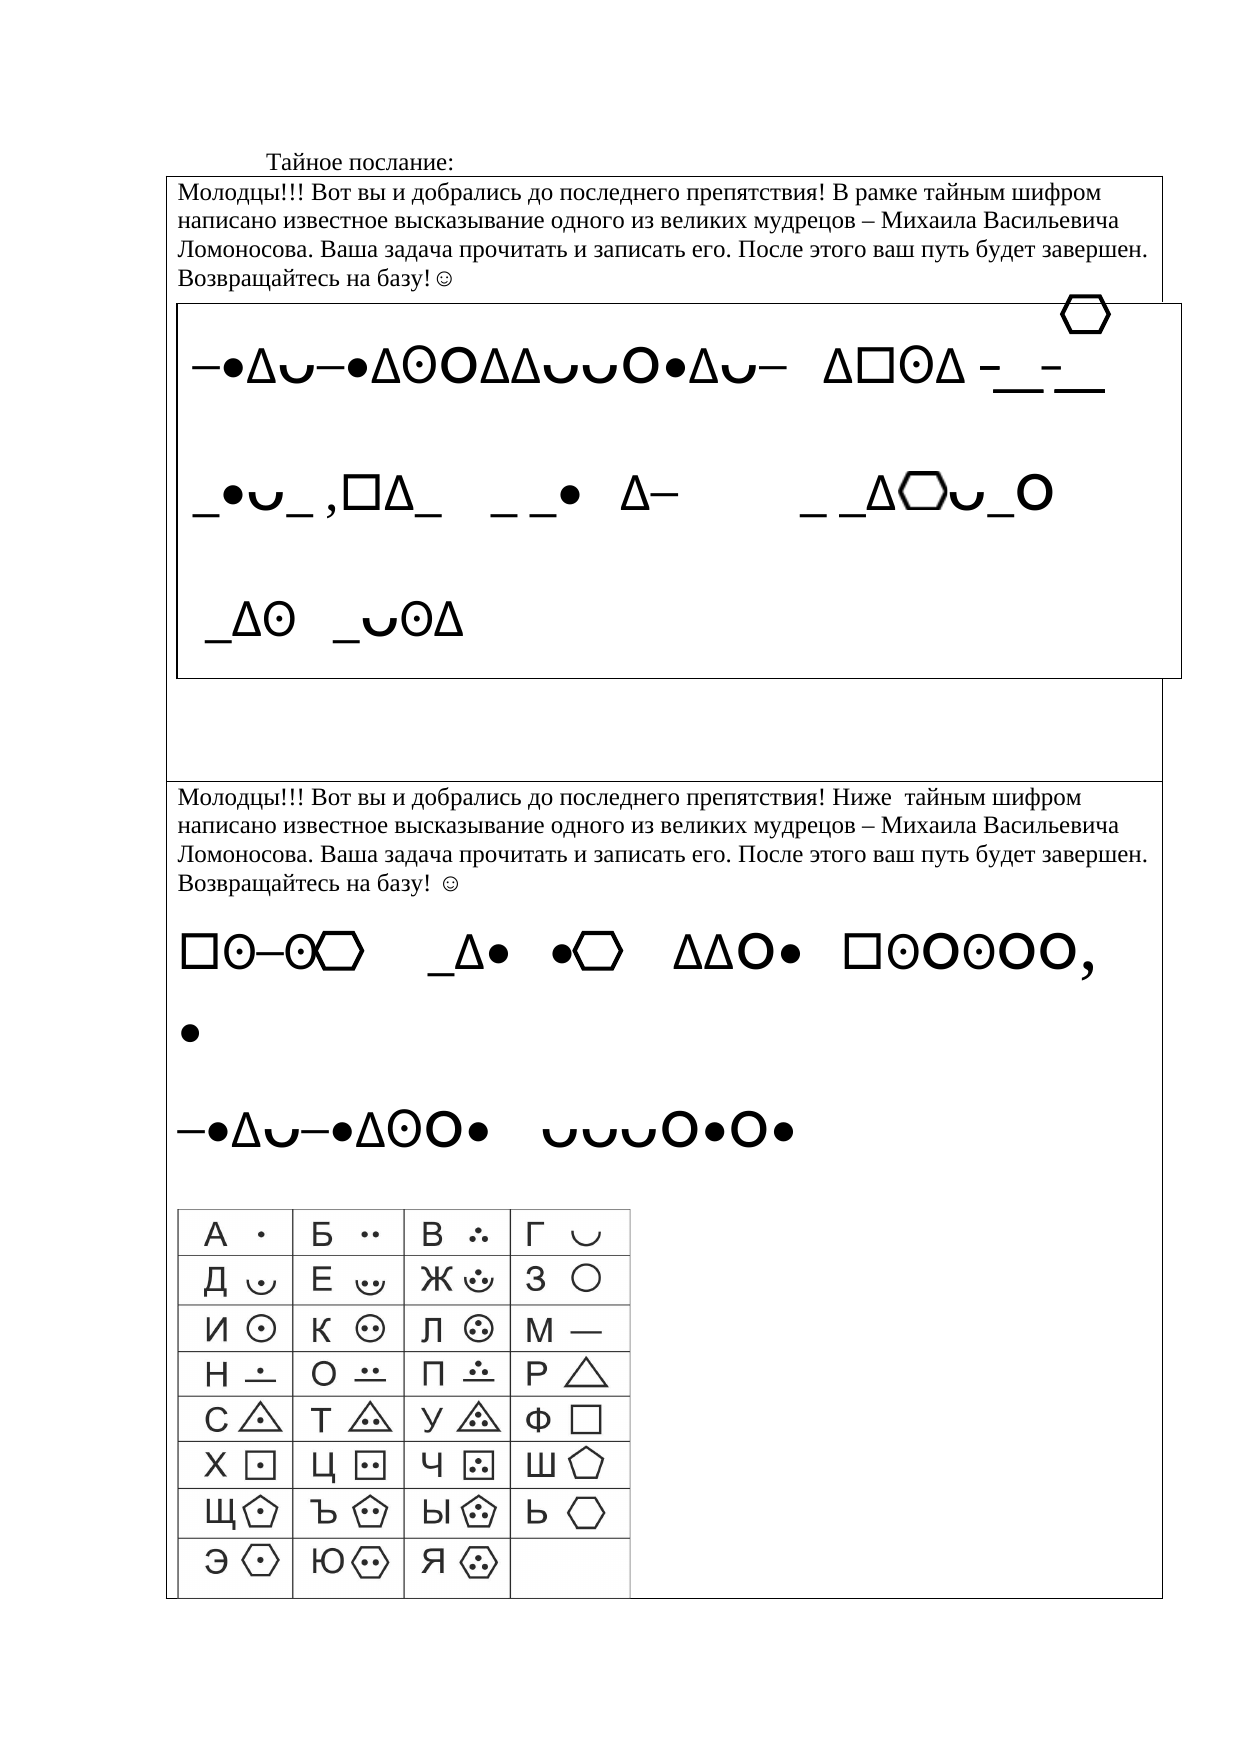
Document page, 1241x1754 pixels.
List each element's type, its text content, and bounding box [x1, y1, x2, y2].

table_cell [167, 782, 1162, 1598]
picture [177, 1209, 631, 1599]
text Тайное послание: [177, 147, 1152, 176]
table_header Молодцы!!! Вот вы и добрались до последнего препятствия! В рамке тайным шифром написано известное высказывание одного из великих мудрецов – Михаила Васильевича Ломоносова. Ваша задача прочитать и записать его. После этого ваш путь будет завершен. Возвращайтесь на базу!☺ [167, 177, 1162, 781]
